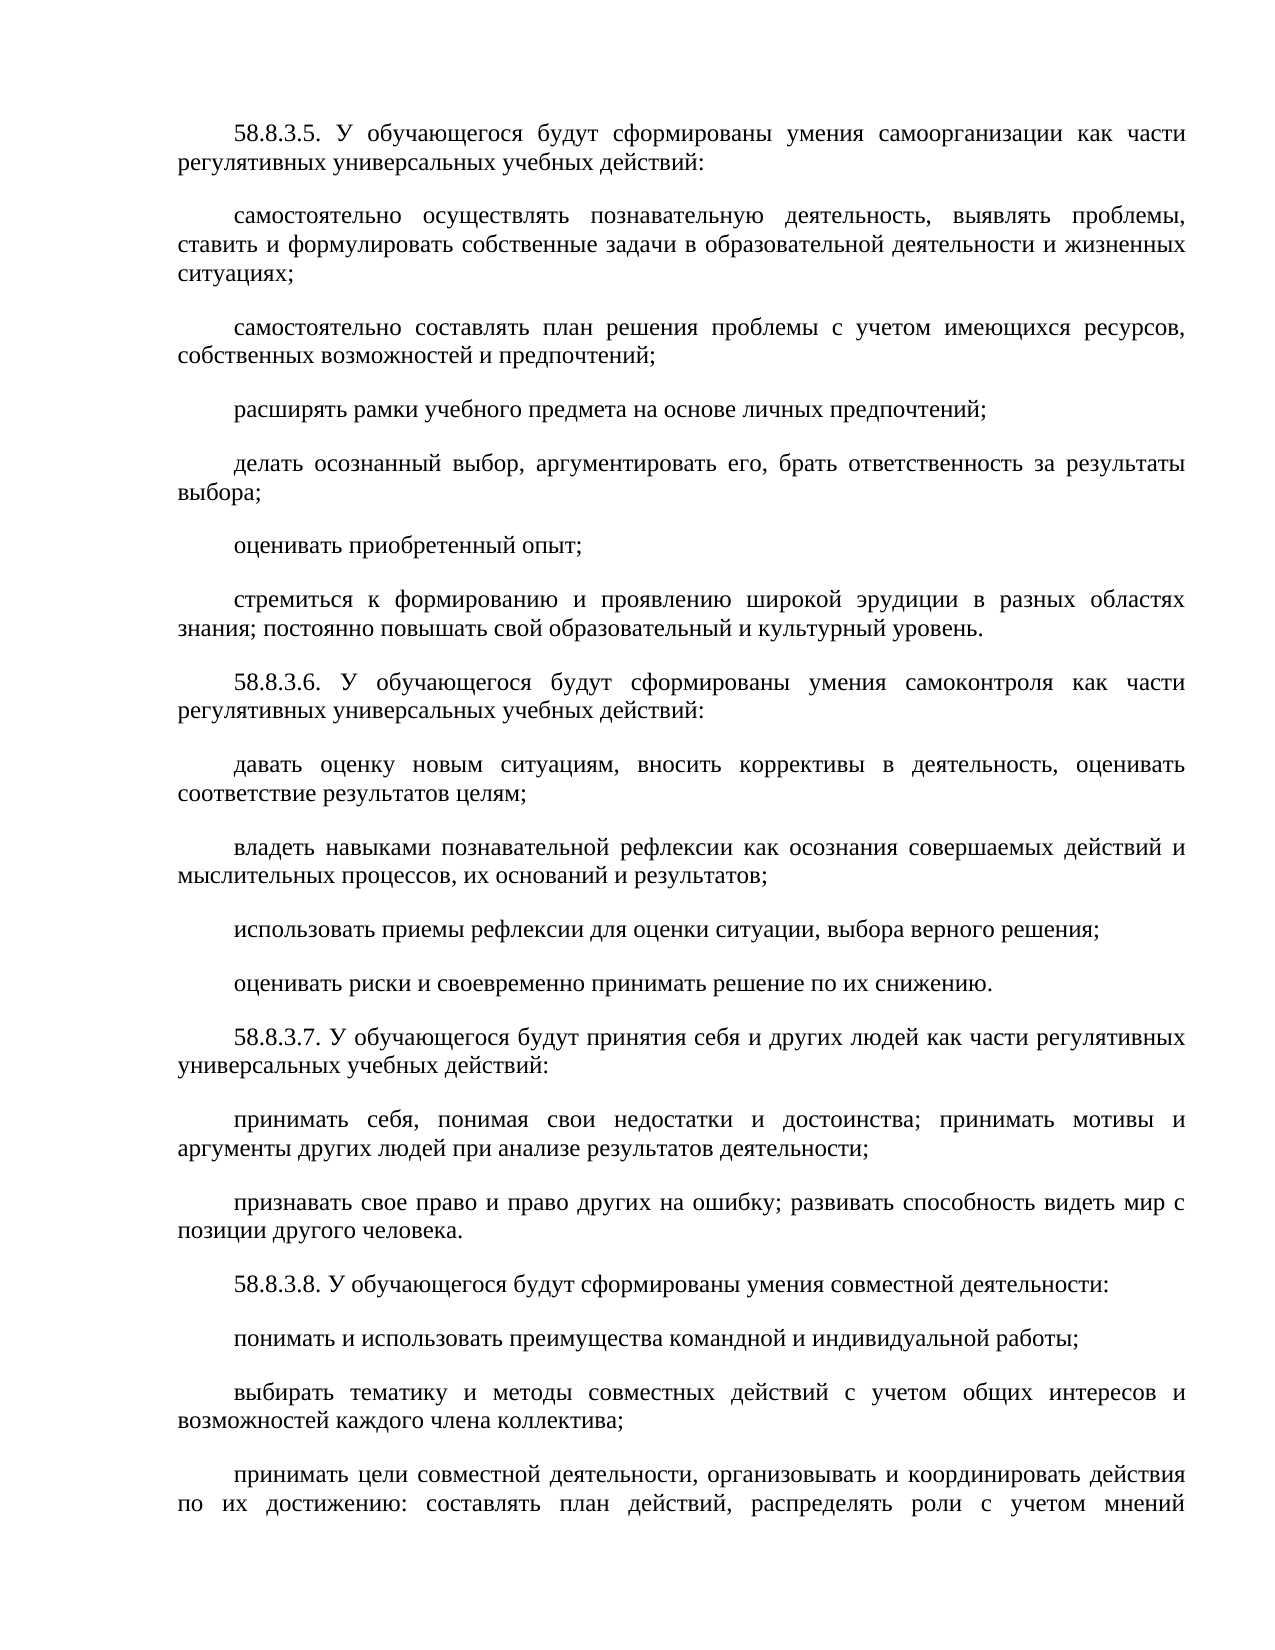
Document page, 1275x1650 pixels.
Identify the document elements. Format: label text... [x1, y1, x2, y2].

text расширять рамки учебного предмета на основе личных предпочтений; [177, 394, 1186, 423]
text стремиться к формированию и проявлению широкой эрудиции в разных областях знания; постоянно повышать свой образовательный и культурный уровень. [177, 584, 1186, 642]
text использовать приемы рефлексии для оценки ситуации, выбора верного решения; [177, 914, 1186, 943]
text выбирать тематику и методы совместных действий с учетом общих интересов и возможностей каждого члена коллектива; [177, 1377, 1186, 1434]
text принимать себя, понимая свои недостатки и достоинства; принимать мотивы и аргументы других людей при анализе результатов деятельности; [177, 1104, 1186, 1162]
text 58.8.3.5. У обучающегося будут сформированы умения самоорганизации как части регулятивных универсальных учебных действий: [177, 118, 1186, 176]
text делать осознанный выбор, аргументировать его, брать ответственность за результаты выбора; [177, 448, 1186, 506]
text оценивать приобретенный опыт; [177, 531, 1186, 559]
text 58.8.3.7. У обучающегося будут принятия себя и других людей как части регулятивных универсальных учебных действий: [177, 1022, 1186, 1079]
text понимать и использовать преимущества командной и индивидуальной работы; [177, 1323, 1186, 1352]
text признавать свое право и право других на ошибку; развивать способность видеть мир с позиции другого человека. [177, 1187, 1186, 1244]
text оценивать риски и своевременно принимать решение по их снижению. [177, 968, 1186, 997]
text 58.8.3.6. У обучающегося будут сформированы умения самоконтроля как части регулятивных универсальных учебных действий: [177, 667, 1186, 724]
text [177, 1459, 1186, 1517]
text самостоятельно составлять план решения проблемы с учетом имеющихся ресурсов, собственных возможностей и предпочтений; [177, 312, 1186, 369]
text самостоятельно осуществлять познавательную деятельность, выявлять проблемы, ставить и формулировать собственные задачи в образовательной деятельности и жизненных ситуациях; [177, 201, 1186, 287]
text владеть навыками познавательной рефлексии как осознания совершаемых действий и мыслительных процессов, их оснований и результатов; [177, 832, 1186, 889]
text 58.8.3.8. У обучающегося будут сформированы умения совместной деятельности: [177, 1269, 1186, 1298]
text давать оценку новым ситуациям, вносить коррективы в деятельность, оценивать соответствие результатов целям; [177, 749, 1186, 807]
